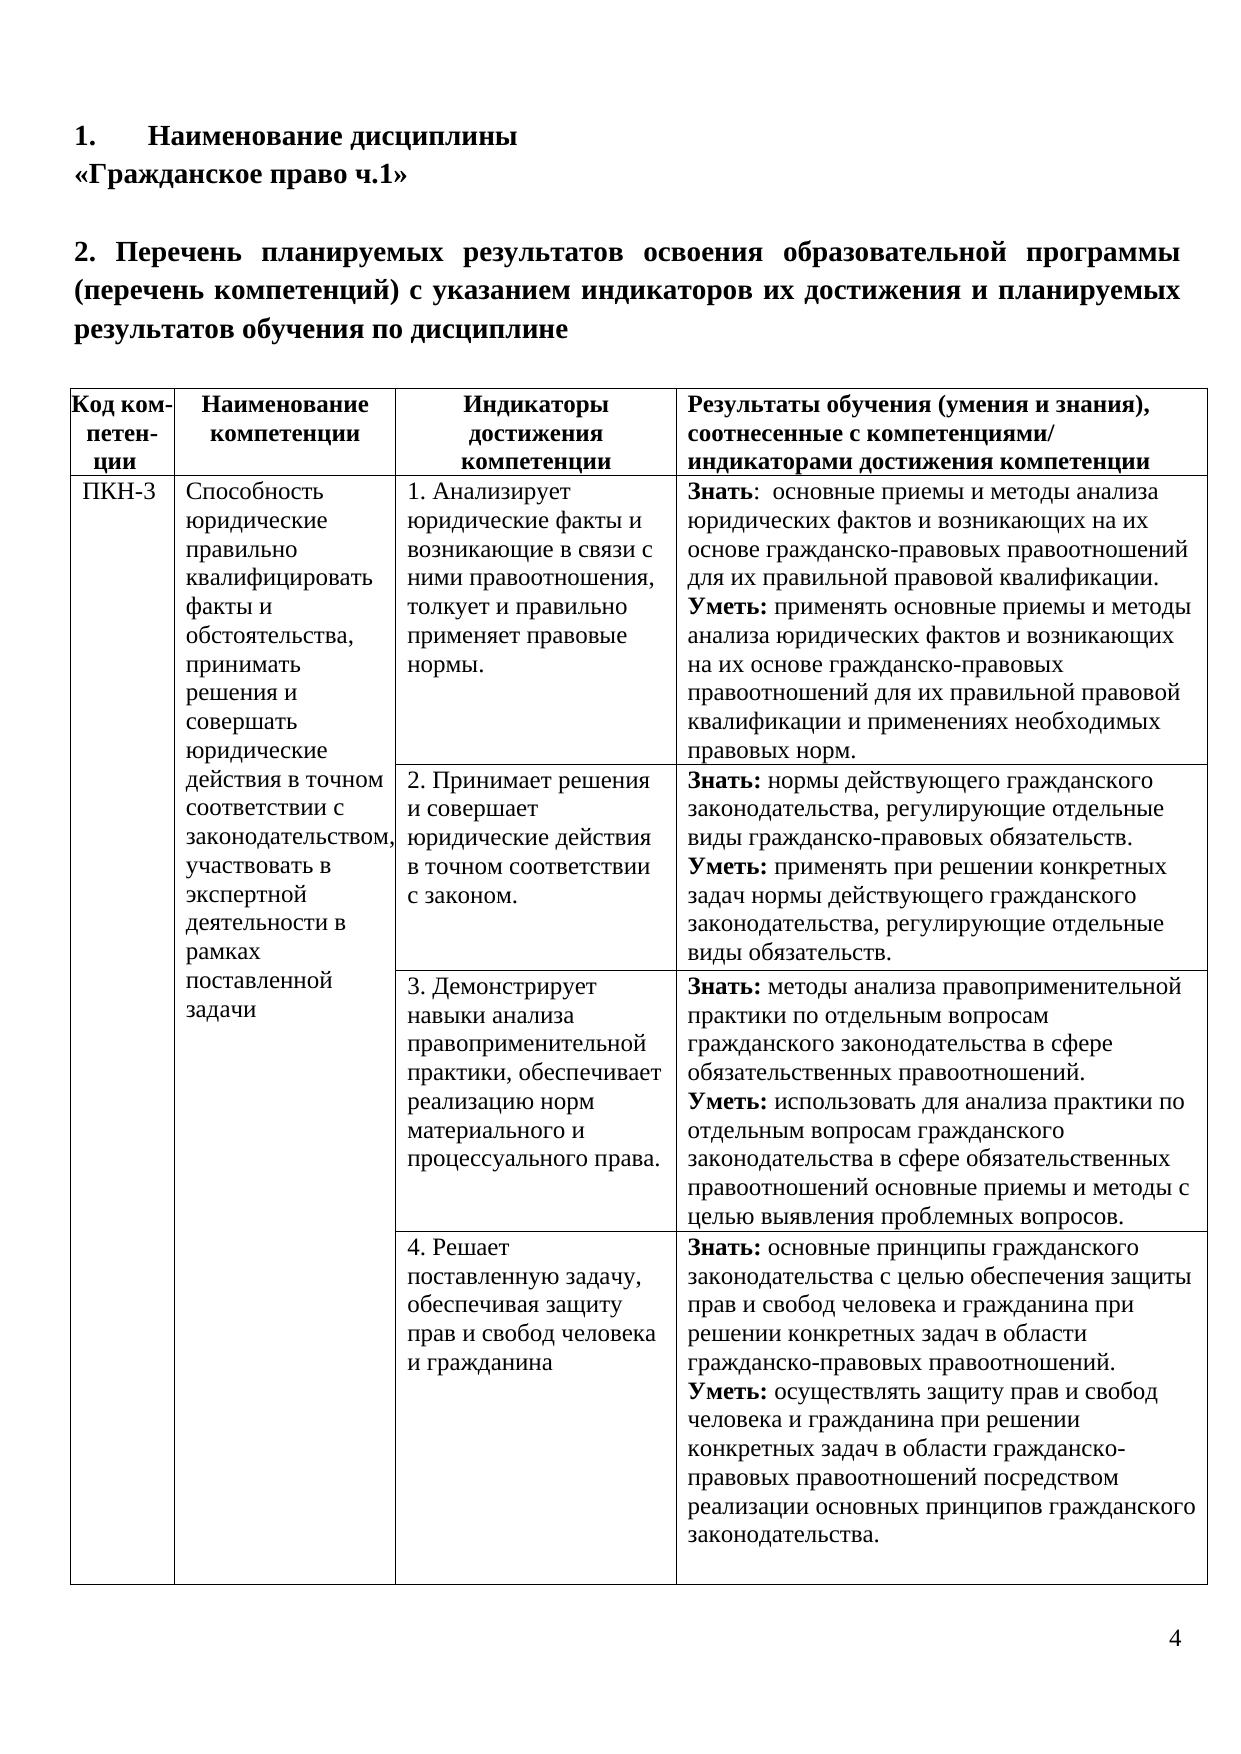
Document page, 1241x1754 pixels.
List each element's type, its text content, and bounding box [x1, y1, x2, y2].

table_cell 3. Демонстрирует навыки анализа правоприменительной практики, обеспечивает реализацию норм материального и процессуального права. [396, 971, 676, 1231]
table_header Код ком- петен-ции [71, 389, 174, 475]
table_cell Способность юридические правильно квалифицировать факты и обстоятельства, принимать решения и совершать юридические действия в точном соответствии с законодательством, участвовать в экспертной деятельности в рамках поставленной задачи [175, 476, 395, 1584]
table_header Результаты обучения (умения и знания), соотнесенные с компетенциями/ индикаторами достижения компетенции [677, 389, 1207, 475]
table_cell Знать: основные приемы и методы анализа юридических фактов и возникающих на их основе гражданско-правовых правоотношений для их правильной правовой квалификации. Уметь: применять основные приемы и методы анализа юридических фактов и возникающих на их основе гражданско-правовых правоотношений для их правильной правовой квалификации и применениях необходимых правовых норм. [677, 476, 1207, 764]
table_cell 2. Принимает решения и совершает юридические действия в точном соответствии с законом. [396, 765, 676, 970]
table_header Индикаторы достижения компетенции [396, 389, 676, 475]
table_cell Знать: методы анализа правоприменительной практики по отдельным вопросам гражданского законодательства в сфере обязательственных правоотношений. Уметь: использовать для анализа практики по отдельным вопросам гражданского законодательства в сфере обязательственных правоотношений основные приемы и методы с целью выявления проблемных вопросов. [677, 971, 1207, 1231]
list Наименование дисциплины [74, 118, 1181, 152]
table_cell 4. Решает поставленную задачу, обеспечивая защиту прав и свобод человека и гражданина [396, 1232, 676, 1584]
text «Гражданское право ч.1» [74, 157, 1181, 190]
table_cell ПКН-3 [71, 476, 174, 1584]
table_cell 1. Анализирует юридические факты и возникающие в связи с ними правоотношения, толкует и правильно применяет правовые нормы. [396, 476, 676, 764]
table_cell Знать: основные принципы гражданского законодательства с целью обеспечения защиты прав и свобод человека и гражданина при решении конкретных задач в области гражданско-правовых правоотношений. Уметь: осуществлять защиту прав и свобод человека и гражданина при решении конкретных задач в области гражданско-правовых правоотношений посредством реализации основных принципов гражданского законодательства. [677, 1232, 1207, 1584]
table_header Наименование компетенции [175, 389, 395, 475]
table_cell Знать: нормы действующего гражданского законодательства, регулирующие отдельные виды гражданско-правовых обязательств. Уметь: применять при решении конкретных задач нормы действующего гражданского законодательства, регулирующие отдельные виды обязательств. [677, 765, 1207, 970]
text 2. Перечень планируемых результатов освоения образовательной программы (перечень компетенций) с указанием индикаторов их достижения и планируемых результатов обучения по дисциплине [74, 234, 1181, 344]
